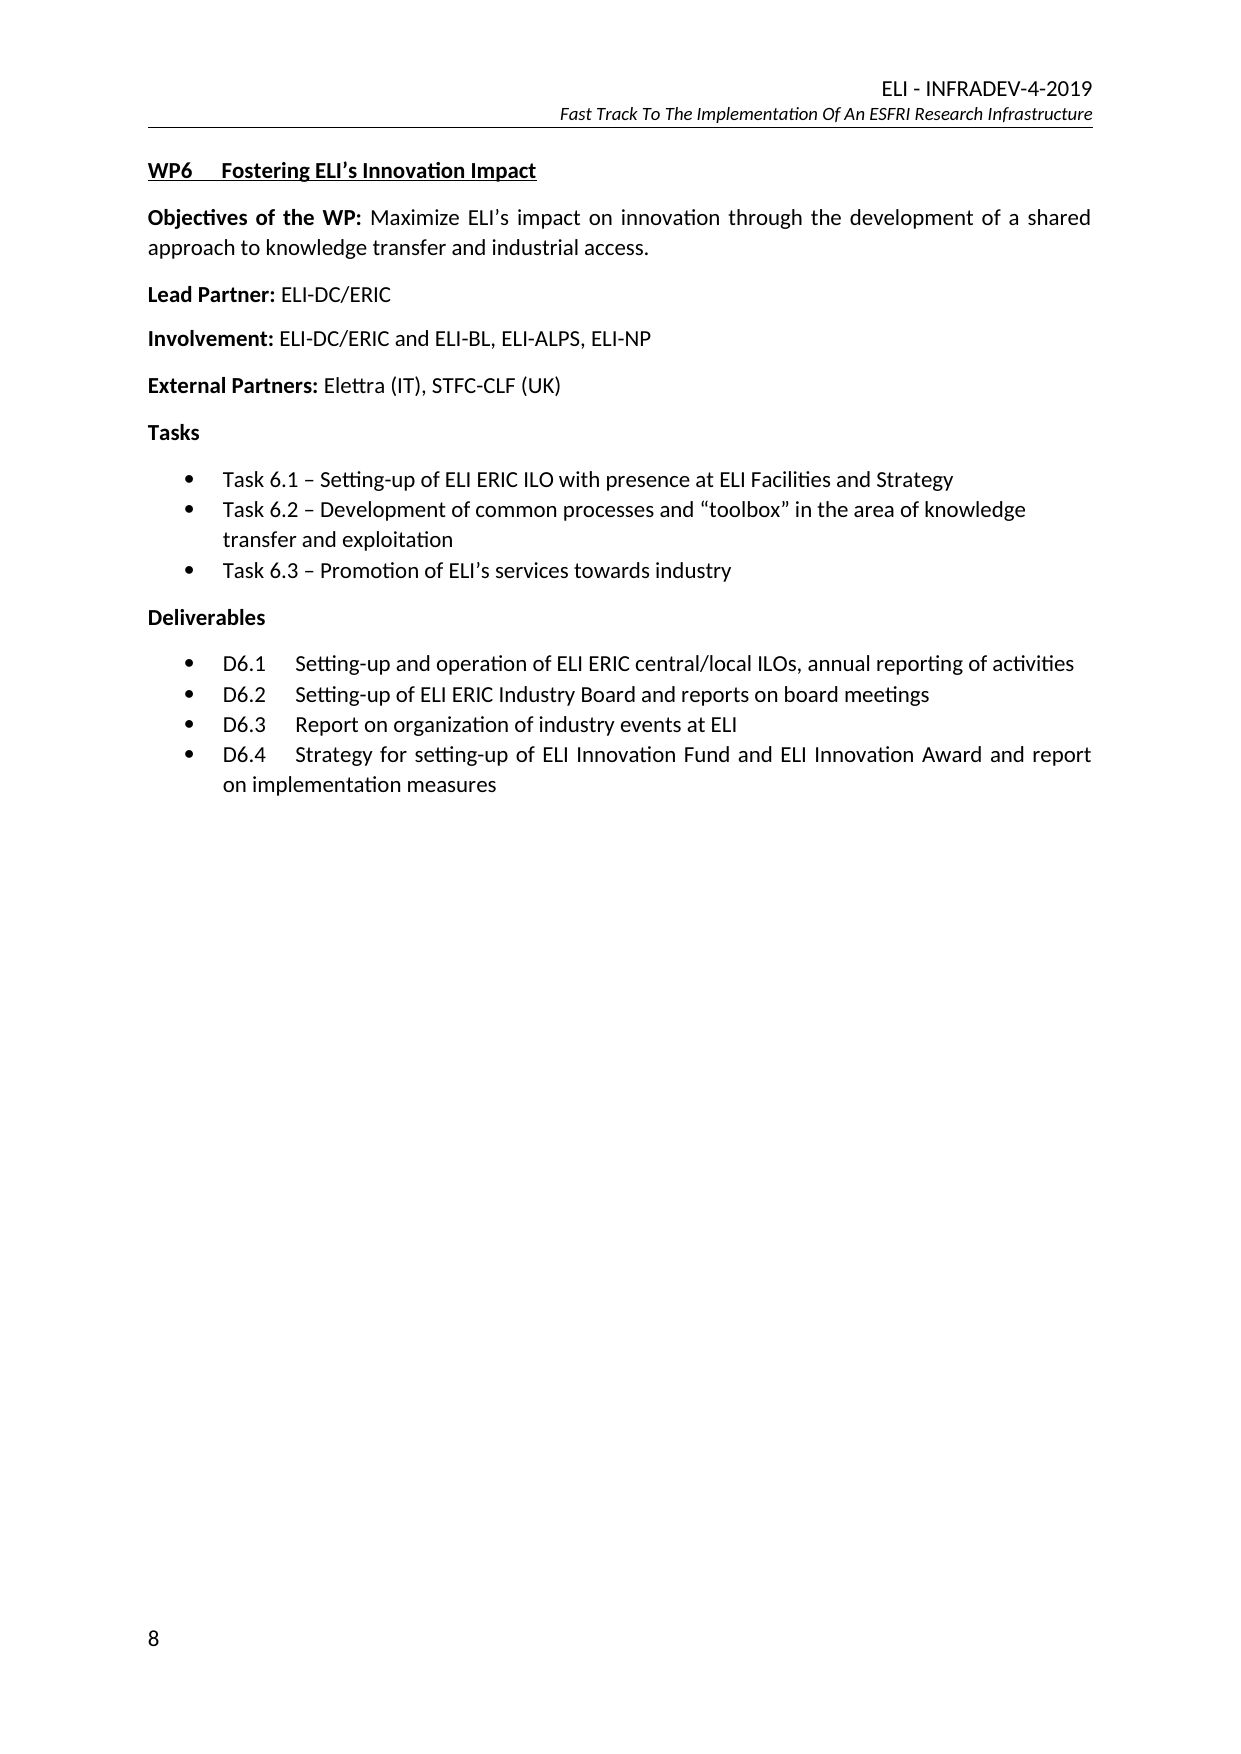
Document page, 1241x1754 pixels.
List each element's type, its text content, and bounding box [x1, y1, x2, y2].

text Tasks [148, 418, 1093, 446]
list Task 6.2 – Development of common processes and “toolbox” in the area of knowledge transfer and exploitation [185, 495, 1093, 553]
text Objectives of the WP: Maximize ELI’s impact on innovation through the development of a shared approach to knowledge transfer and industrial access. [148, 203, 1093, 261]
text Deliverables [148, 603, 1093, 631]
text Lead Partner: ELI-DC/ERIC [148, 280, 1093, 308]
list D6.2 Setting-up of ELI ERIC Industry Board and reports on board meetings [185, 680, 1093, 708]
list Task 6.1 – Setting-up of ELI ERIC ILO with presence at ELI Facilities and Strategy [185, 465, 1093, 493]
list D6.1 Setting-up and operation of ELI ERIC central/local ILOs, annual reporting of activities [185, 649, 1093, 677]
text WP6 Fostering ELI’s Innovation Impact [148, 156, 1093, 184]
list Task 6.3 – Promotion of ELI’s services towards industry [185, 556, 1093, 584]
list D6.3 Report on organization of industry events at ELI [185, 710, 1093, 738]
text Involvement: ELI-DC/ERIC and ELI-BL, ELI-ALPS, ELI-NP [148, 324, 1093, 352]
text External Partners: Elettra (IT), STFC-CLF (UK) [148, 371, 1093, 399]
list D6.4 Strategy for setting-up of ELI Innovation Fund and ELI Innovation Award and report on implementation measures [185, 740, 1093, 798]
